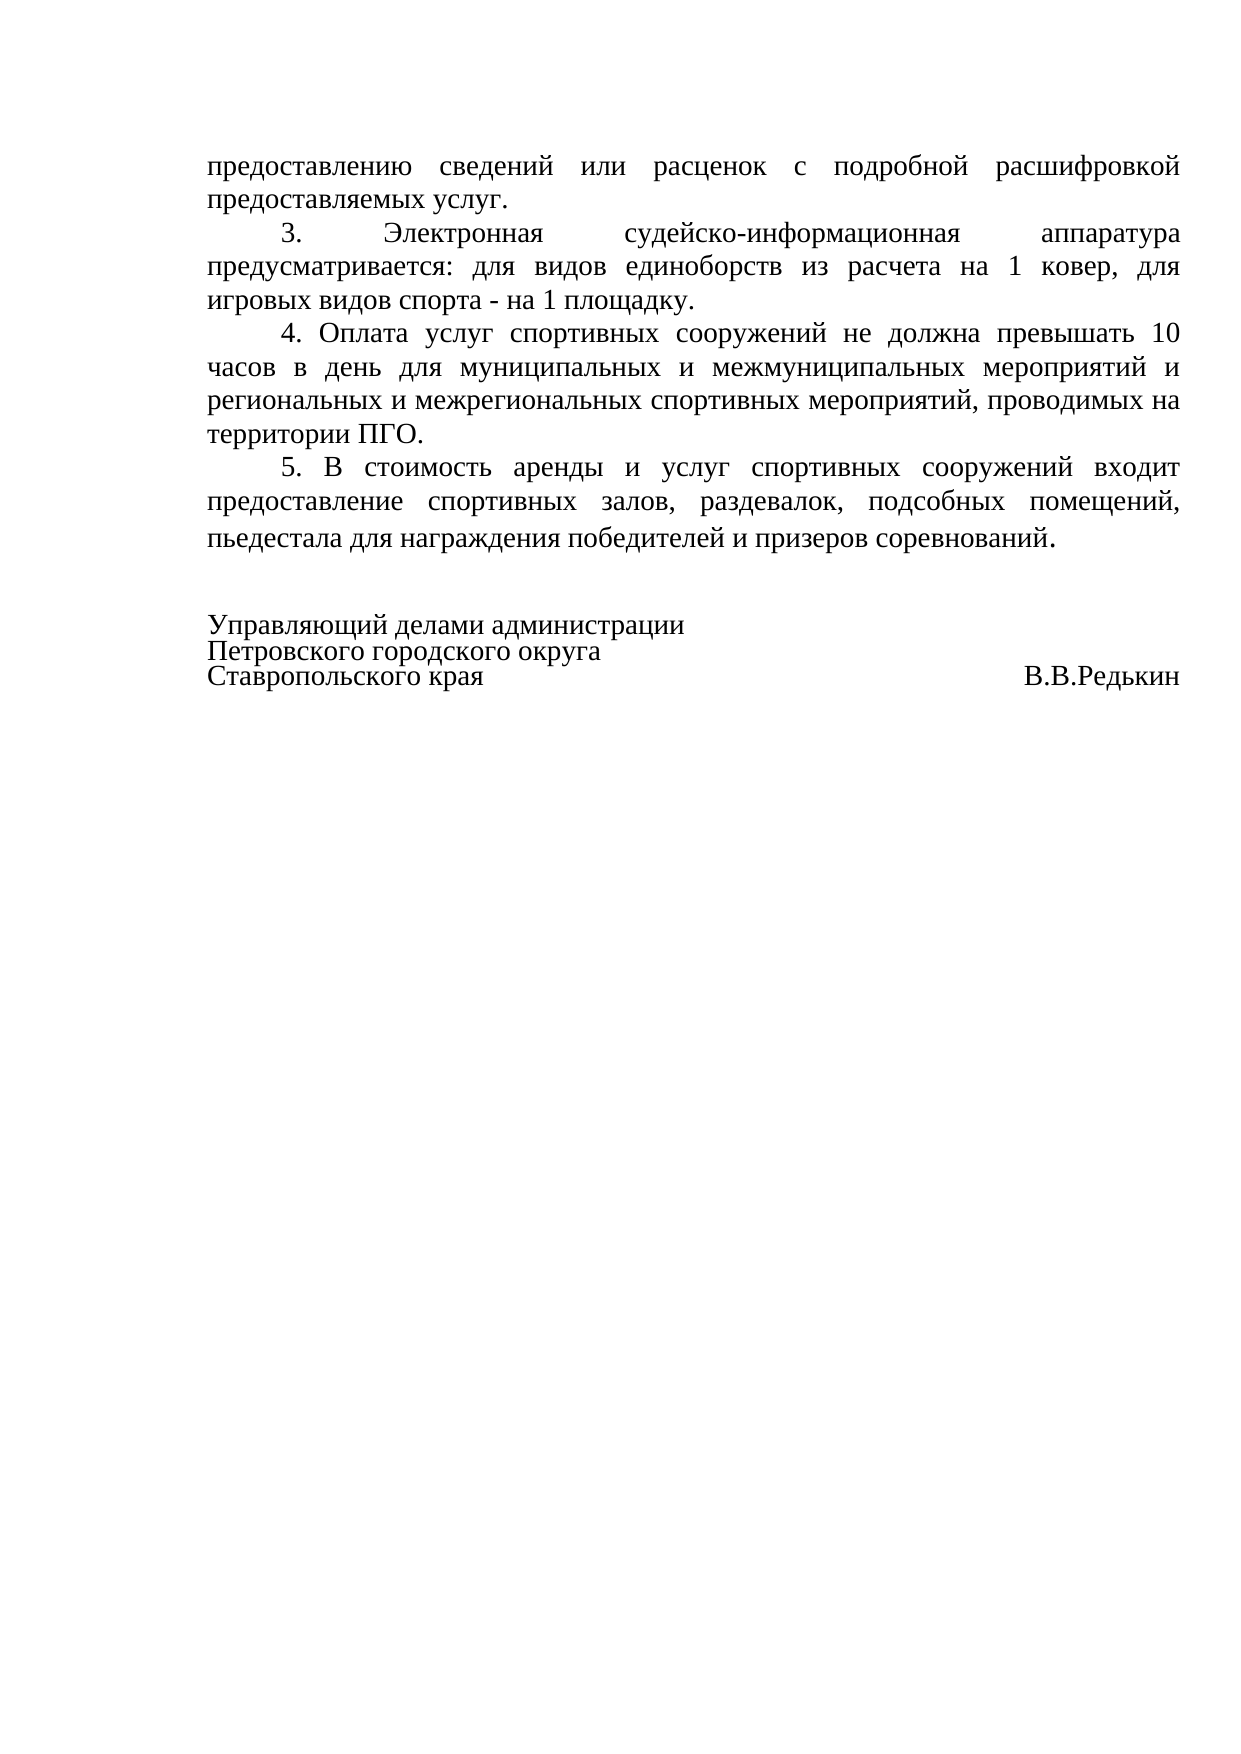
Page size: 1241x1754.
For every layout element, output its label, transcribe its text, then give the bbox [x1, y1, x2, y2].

text 5. В стоимость аренды и услуг спортивных сооружений входит предоставление спортивных залов, раздевалок, подсобных помещений, пьедестала для награждения победителей и призеров соревнований. [207, 449, 1181, 556]
text 4. Оплата услуг спортивных сооружений не должна превышать 10 часов в день для муниципальных и межмуниципальных мероприятий и региональных и межрегиональных спортивных мероприятий, проводимых на территории ПГО. [207, 315, 1181, 449]
text Ставропольского края В.В.Редькин [207, 665, 1181, 690]
text 3. Электронная судейско-информационная аппаратура предусматривается: для видов единоборств из расчета на 1 ковер, для игровых видов спорта - на 1 площадку. [207, 215, 1181, 315]
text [207, 148, 1181, 215]
text Управляющий делами администрации [207, 614, 1181, 639]
text Петровского городского округа [207, 640, 1181, 665]
